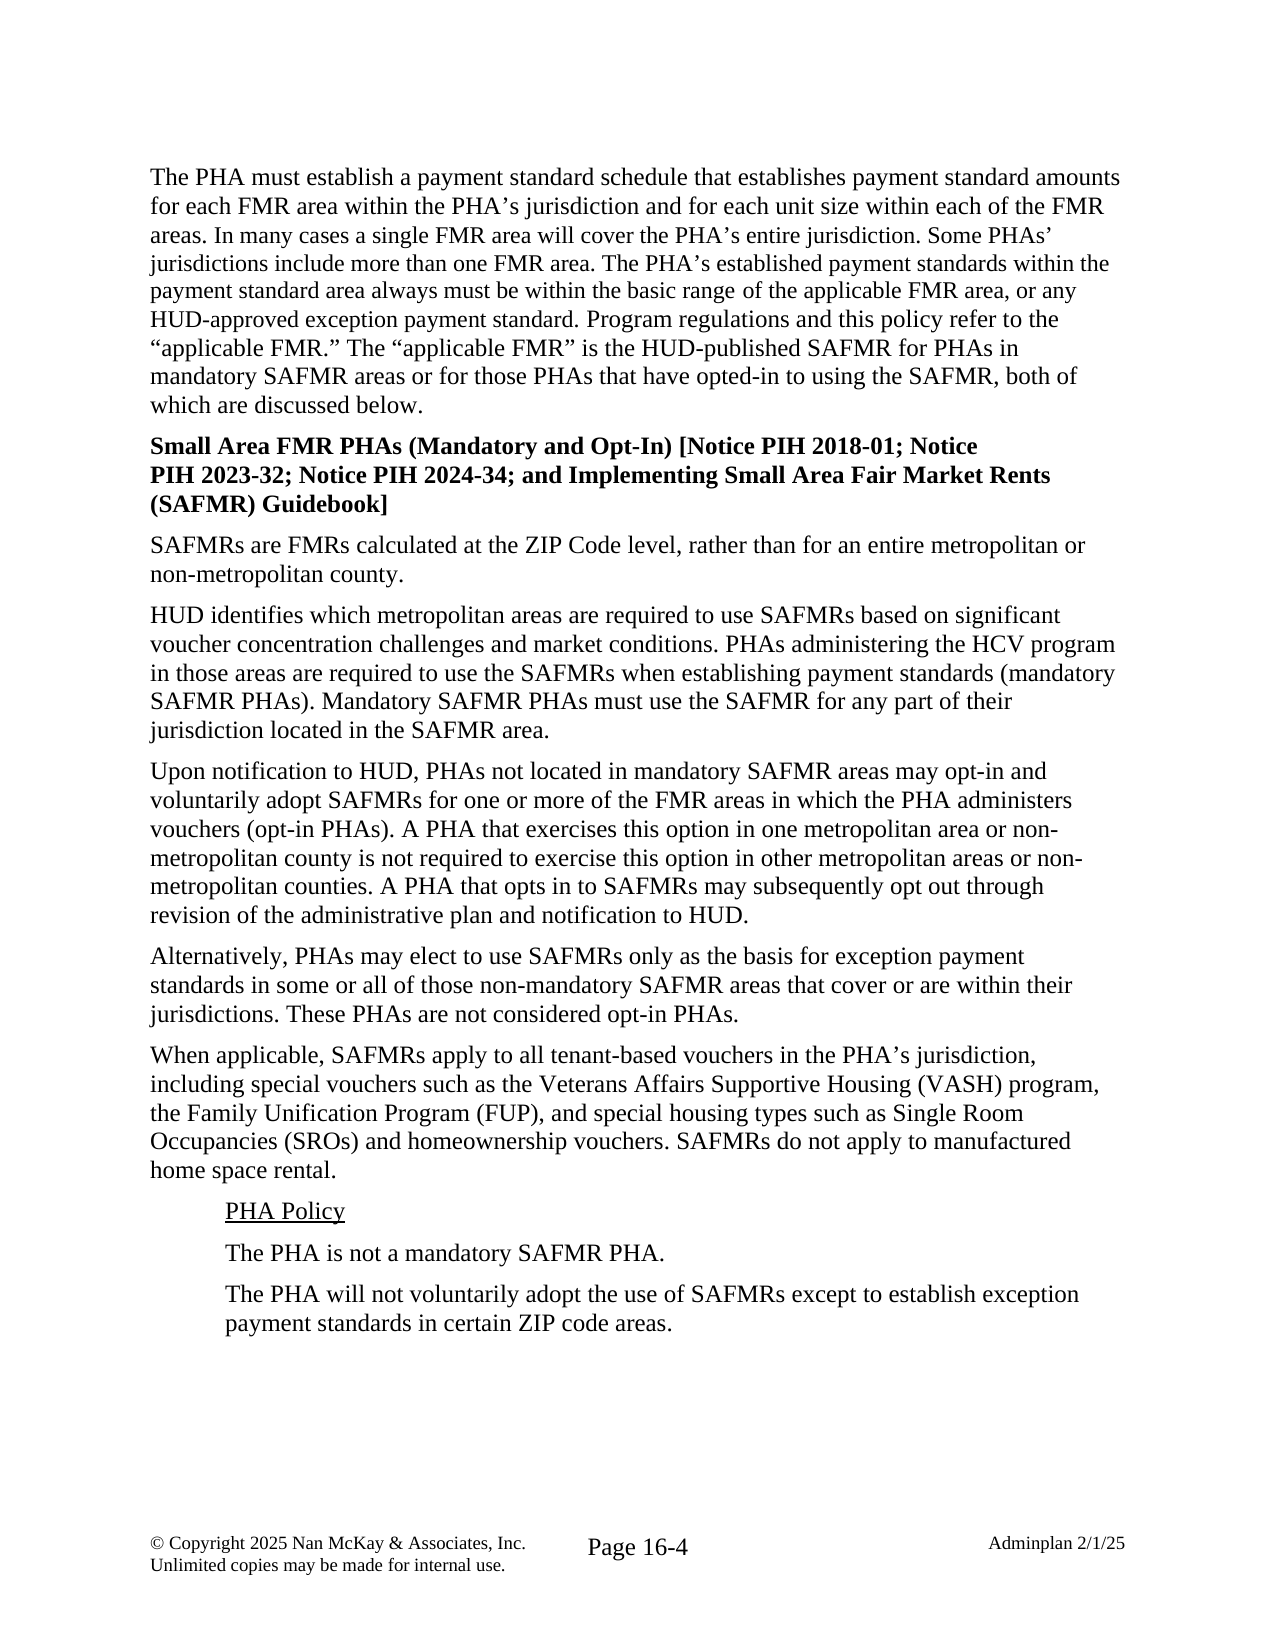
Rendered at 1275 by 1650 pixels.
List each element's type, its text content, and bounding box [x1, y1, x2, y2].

text SAFMRs are FMRs calculated at the ZIP Code level, rather than for an entire metropolitan or non-metropolitan county. [150, 530, 1125, 588]
text When applicable, SAFMRs apply to all tenant-based vouchers in the PHA’s jurisdiction, including special vouchers such as the Veterans Affairs Supportive Housing (VASH) program, the Family Unification Program (FUP), and special housing types such as Single Room Occupancies (SROs) and homeownership vouchers. SAFMRs do not apply to manufactured home space rental. [150, 1040, 1125, 1184]
text PHA Policy [225, 1196, 1125, 1225]
text Alternatively, PHAs may elect to use SAFMRs only as the basis for exception payment standards in some or all of those non-mandatory SAFMR areas that cover or are within their jurisdictions. These PHAs are not considered opt-in PHAs. [150, 941, 1125, 1028]
text The PHA will not voluntarily adopt the use of SAFMRs except to establish exception payment standards in certain ZIP code areas. [225, 1279, 1125, 1336]
text HUD identifies which metropolitan areas are required to use SAFMRs based on significant voucher concentration challenges and market conditions. PHAs administering the HCV program in those areas are required to use the SAFMRs when establishing payment standards (mandatory SAFMR PHAs). Mandatory SAFMR PHAs must use the SAFMR for any part of their jurisdiction located in the SAFMR area. [150, 600, 1125, 744]
text Upon notification to HUD, PHAs not located in mandatory SAFMR areas may opt-in and voluntarily adopt SAFMRs for one or more of the FMR areas in which the PHA administers vouchers (opt-in PHAs). A PHA that exercises this option in one metropolitan area or non-metropolitan county is not required to exercise this option in other metropolitan areas or non-metropolitan counties. A PHA that opts in to SAFMRs may subsequently opt out through revision of the administrative plan and notification to HUD. [150, 756, 1125, 929]
text Small Area FMR PHAs (Mandatory and Opt-In) [Notice PIH 2018-01; Notice PIH 2023-32; Notice PIH 2024-34; and Implementing Small Area Fair Market Rents (SAFMR) Guidebook] [150, 431, 1125, 518]
text The PHA is not a mandatory SAFMR PHA. [150, 1238, 1125, 1266]
text The PHA must establish a payment standard schedule that establishes payment standard amounts for each FMR area within the PHA’s jurisdiction and for each unit size within each of the FMR areas. In many cases a single FMR area will cover the PHA’s entire jurisdiction. Some PHAs’ jurisdictions include more than one FMR area. The PHA’s established payment standards within the payment standard area always must be within the basic range of the applicable FMR area, or any HUD-approved exception payment standard. Program regulations and this policy refer to the “applicable FMR.” The “applicable FMR” is the HUD-published SAFMR for PHAs in mandatory SAFMR areas or for those PHAs that have opted-in to using the SAFMR, both of which are discussed below. [150, 162, 1125, 419]
